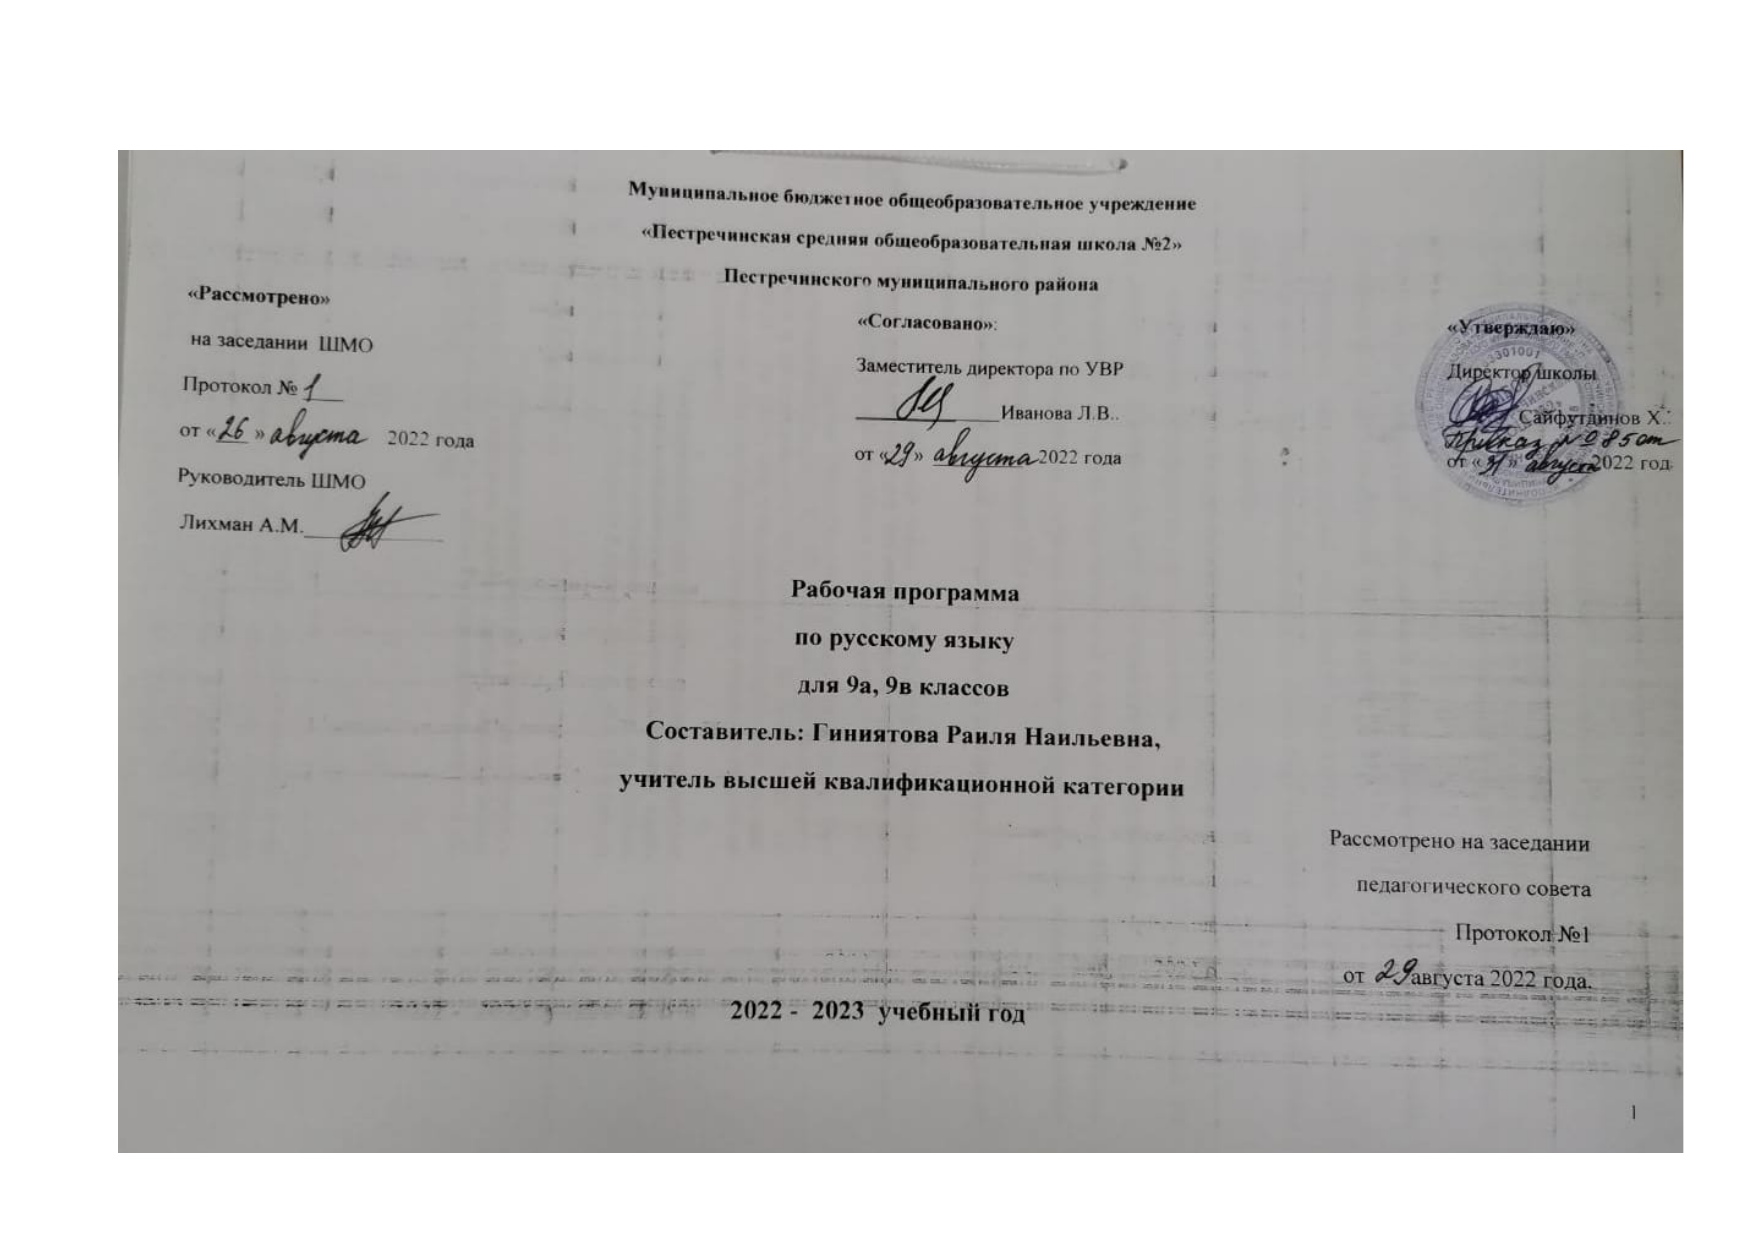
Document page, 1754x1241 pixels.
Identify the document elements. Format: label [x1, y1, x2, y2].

picture [118, 150, 1684, 1153]
